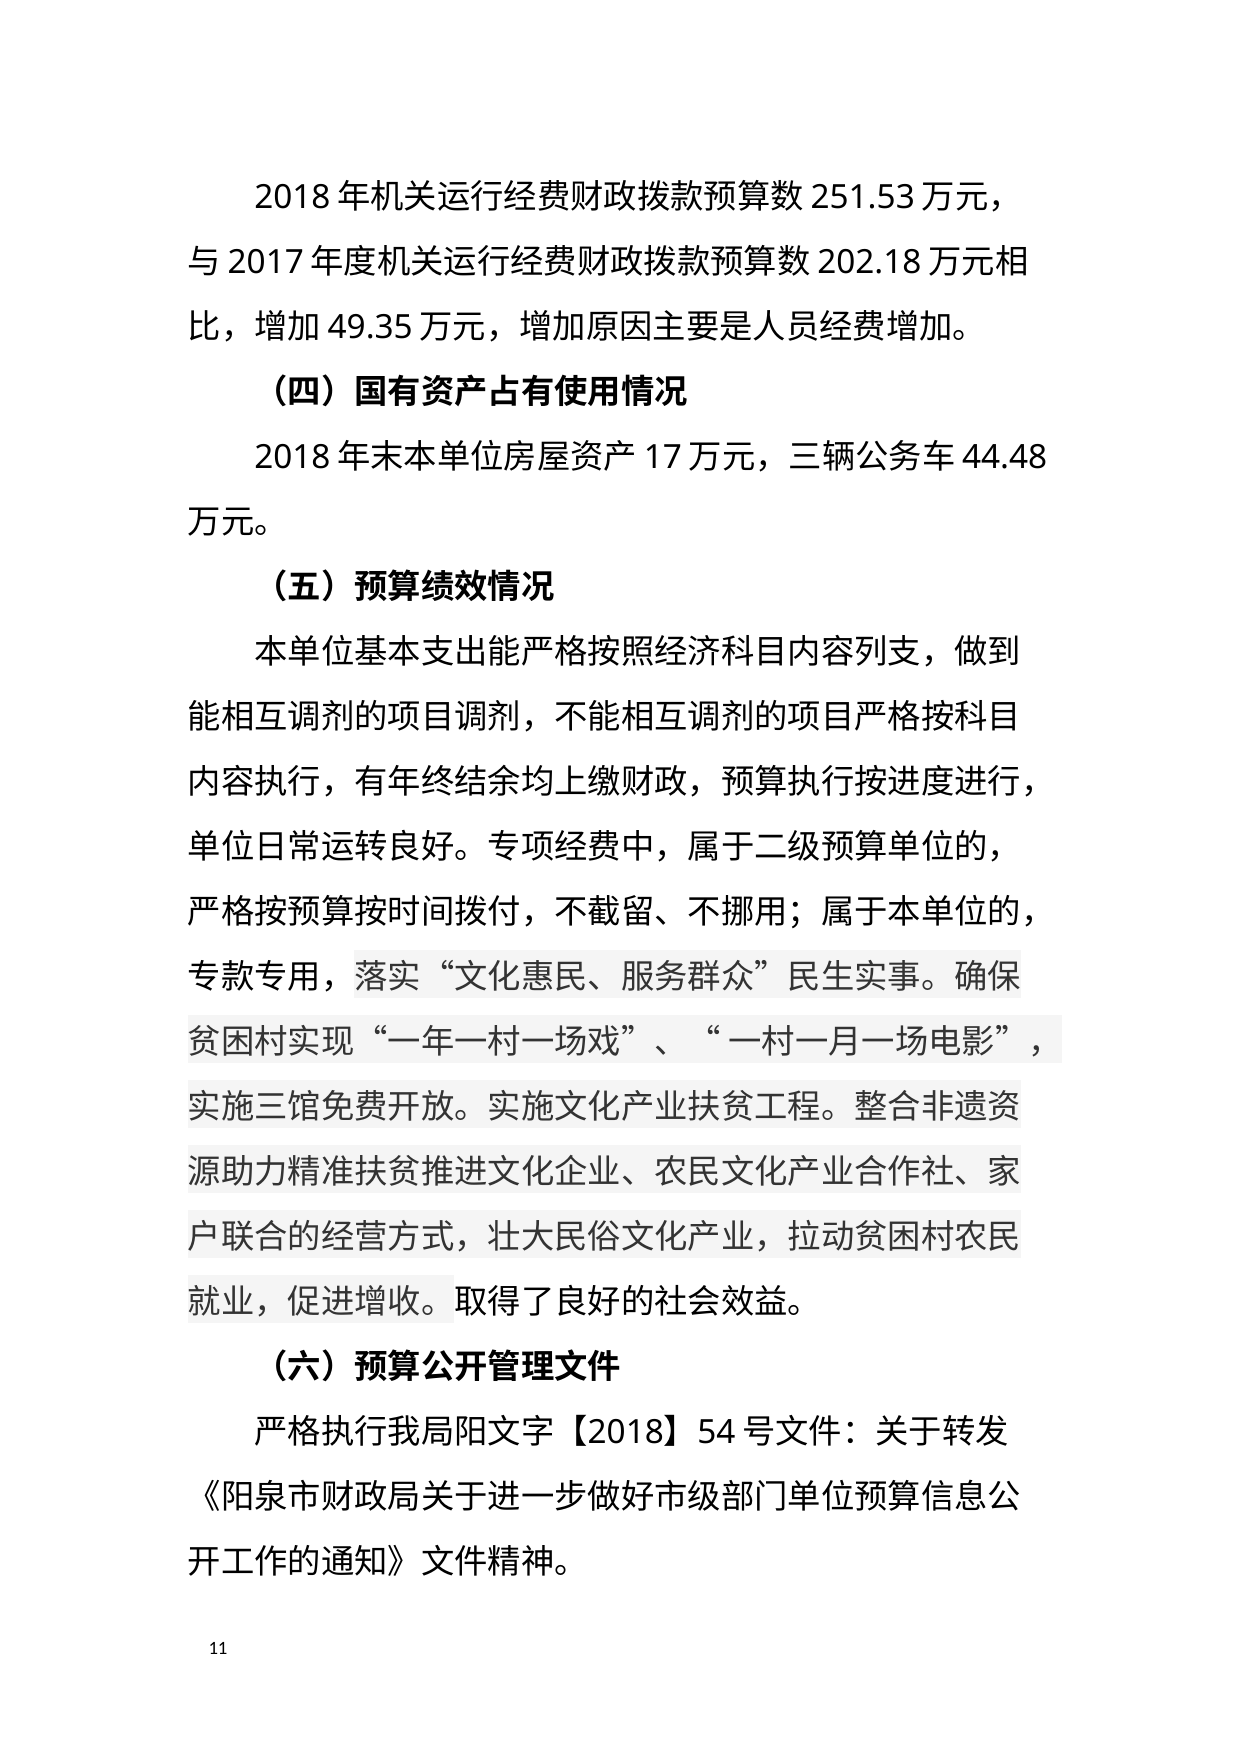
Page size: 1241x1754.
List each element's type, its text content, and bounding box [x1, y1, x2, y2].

text （五）预算绩效情况 [187, 552, 1053, 617]
text 本单位基本支出能严格按照经济科目内容列支，做到能相互调剂的项目调剂，不能相互调剂的项目严格按科目内容执行，有年终结余均上缴财政，预算执行按进度进行，单位日常运转良好。专项经费中，属于二级预算单位的，严格按预算按时间拨付，不截留、不挪用；属于本单位的，专款专用，落实“文化惠民、服务群众”民生实事。确保贫困村实现“一年一村一场戏”、“ 一村一月一场电影”，实施三馆免费开放。实施文化产业扶贫工程。整合非遗资源助力精准扶贫推进文化企业、农民文化产业合作社、家户联合的经营方式，壮大民俗文化产业，拉动贫困村农民就业，促进增收。取得了良好的社会效益。 [187, 617, 1053, 1332]
text （六）预算公开管理文件 [187, 1332, 1053, 1397]
text （四）国有资产占有使用情况 [187, 357, 1053, 422]
text 2018年末本单位房屋资产17万元，三辆公务车44.48万元。 [187, 422, 1053, 552]
text 严格执行我局阳文字【2018】54号文件：关于转发《阳泉市财政局关于进一步做好市级部门单位预算信息公开工作的通知》文件精神。 [187, 1397, 1053, 1592]
text 2018年机关运行经费财政拨款预算数251.53万元，与2017年度机关运行经费财政拨款预算数202.18万元相比，增加49.35万元，增加原因主要是人员经费增加。 [187, 162, 1053, 357]
